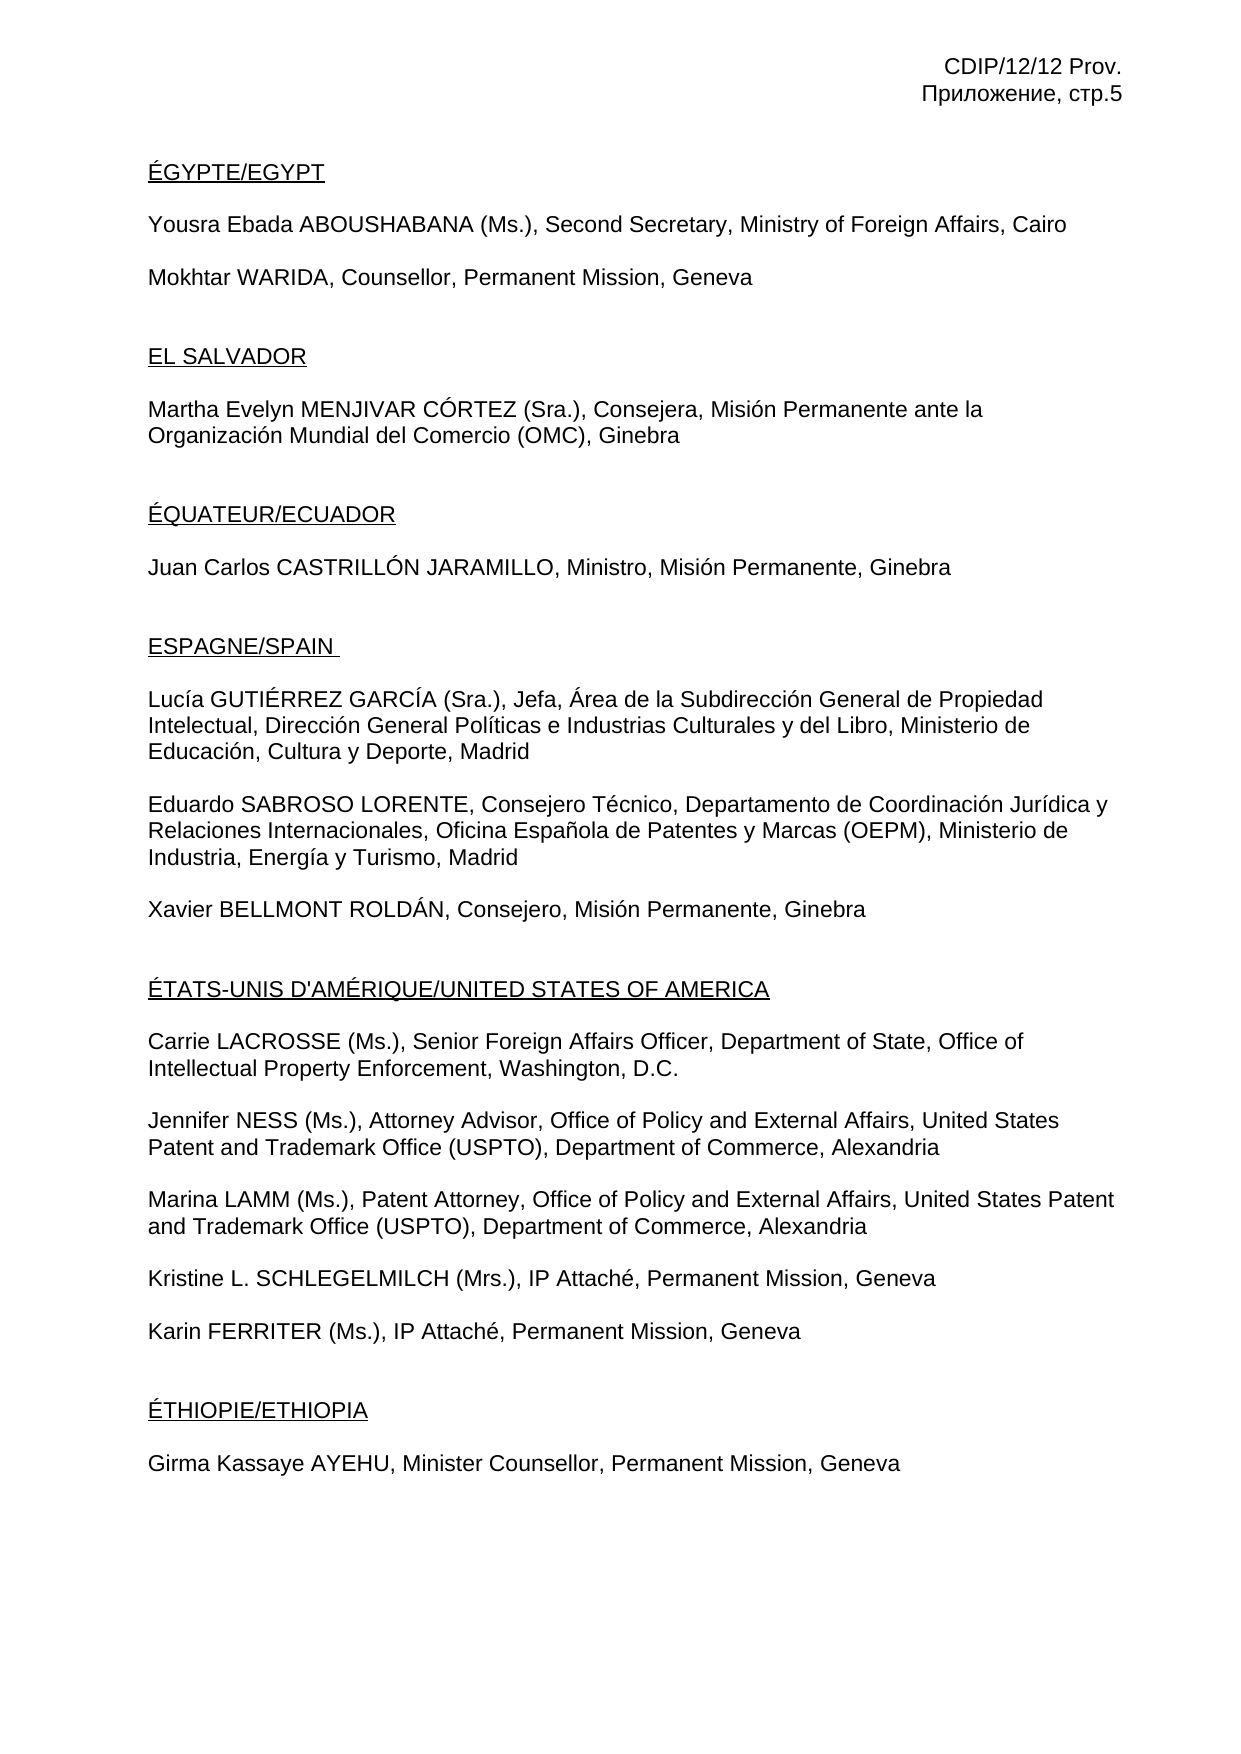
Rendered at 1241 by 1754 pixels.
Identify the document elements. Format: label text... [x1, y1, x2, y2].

text ÉQUATEUR/ECUADOR [148, 501, 1122, 527]
text Carrie LACROSSE (Ms.), Senior Foreign Affairs Officer, Department of State, Office of Intellectual Property Enforcement, Washington, D.C. [148, 1028, 1122, 1081]
text Eduardo SABROSO LORENTE, Consejero Técnico, Departamento de Coordinación Jurídica y Relaciones Internacionales, Oficina Española de Patentes y Marcas (OEPM), Ministerio de Industria, Energía y Turismo, Madrid [148, 791, 1122, 870]
text Karin FERRITER (Ms.), IP Attaché, Permanent Mission, Geneva [148, 1318, 1122, 1344]
text Juan Carlos CASTRILLÓN JARAMILLO, Ministro, Misión Permanente, Ginebra [148, 554, 1122, 580]
text Yousra Ebada ABOUSHABANA (Ms.), Second Secretary, Ministry of Foreign Affairs, Cairo [148, 211, 1122, 238]
text Lucía GUTIÉRREZ GARCÍA (Sra.), Jefa, Área de la Subdirección General de Propiedad Intelectual, Dirección General Políticas e Industrias Culturales y del Libro, Ministerio de Educación, Cultura y Deporte, Madrid [148, 686, 1122, 765]
text ÉTHIOPIE/ETHIOPIA [148, 1397, 1122, 1423]
text ESPAGNE/SPAIN [148, 633, 1122, 659]
text ÉGYPTE/EGYPT [148, 158, 1122, 185]
text Kristine L. SCHLEGELMILCH (Mrs.), IP Attaché, Permanent Mission, Geneva [148, 1265, 1122, 1292]
text EL SALVADOR [148, 343, 1122, 369]
text Jennifer NESS (Ms.), Attorney Advisor, Office of Policy and External Affairs, United States Patent and Trademark Office (USPTO), Department of Commerce, Alexandria [148, 1107, 1122, 1160]
text Martha Evelyn MENJIVAR CÓRTEZ (Sra.), Consejera, Misión Permanente ante la Organización Mundial del Comercio (OMC), Ginebra [148, 396, 1122, 448]
text Xavier BELLMONT ROLDÁN, Consejero, Misión Permanente, Ginebra [148, 896, 1122, 923]
text Mokhtar WARIDA, Counsellor, Permanent Mission, Geneva [148, 264, 1122, 290]
text ÉTATS-UNIS D'AMÉRIQUE/UNITED STATES OF AMERICA [148, 976, 1122, 1002]
text Girma Kassaye AYEHU, Minister Counsellor, Permanent Mission, Geneva [148, 1450, 1122, 1476]
text Marina LAMM (Ms.), Patent Attorney, Office of Policy and External Affairs, United States Patent and Trademark Office (USPTO), Department of Commerce, Alexandria [148, 1186, 1122, 1239]
